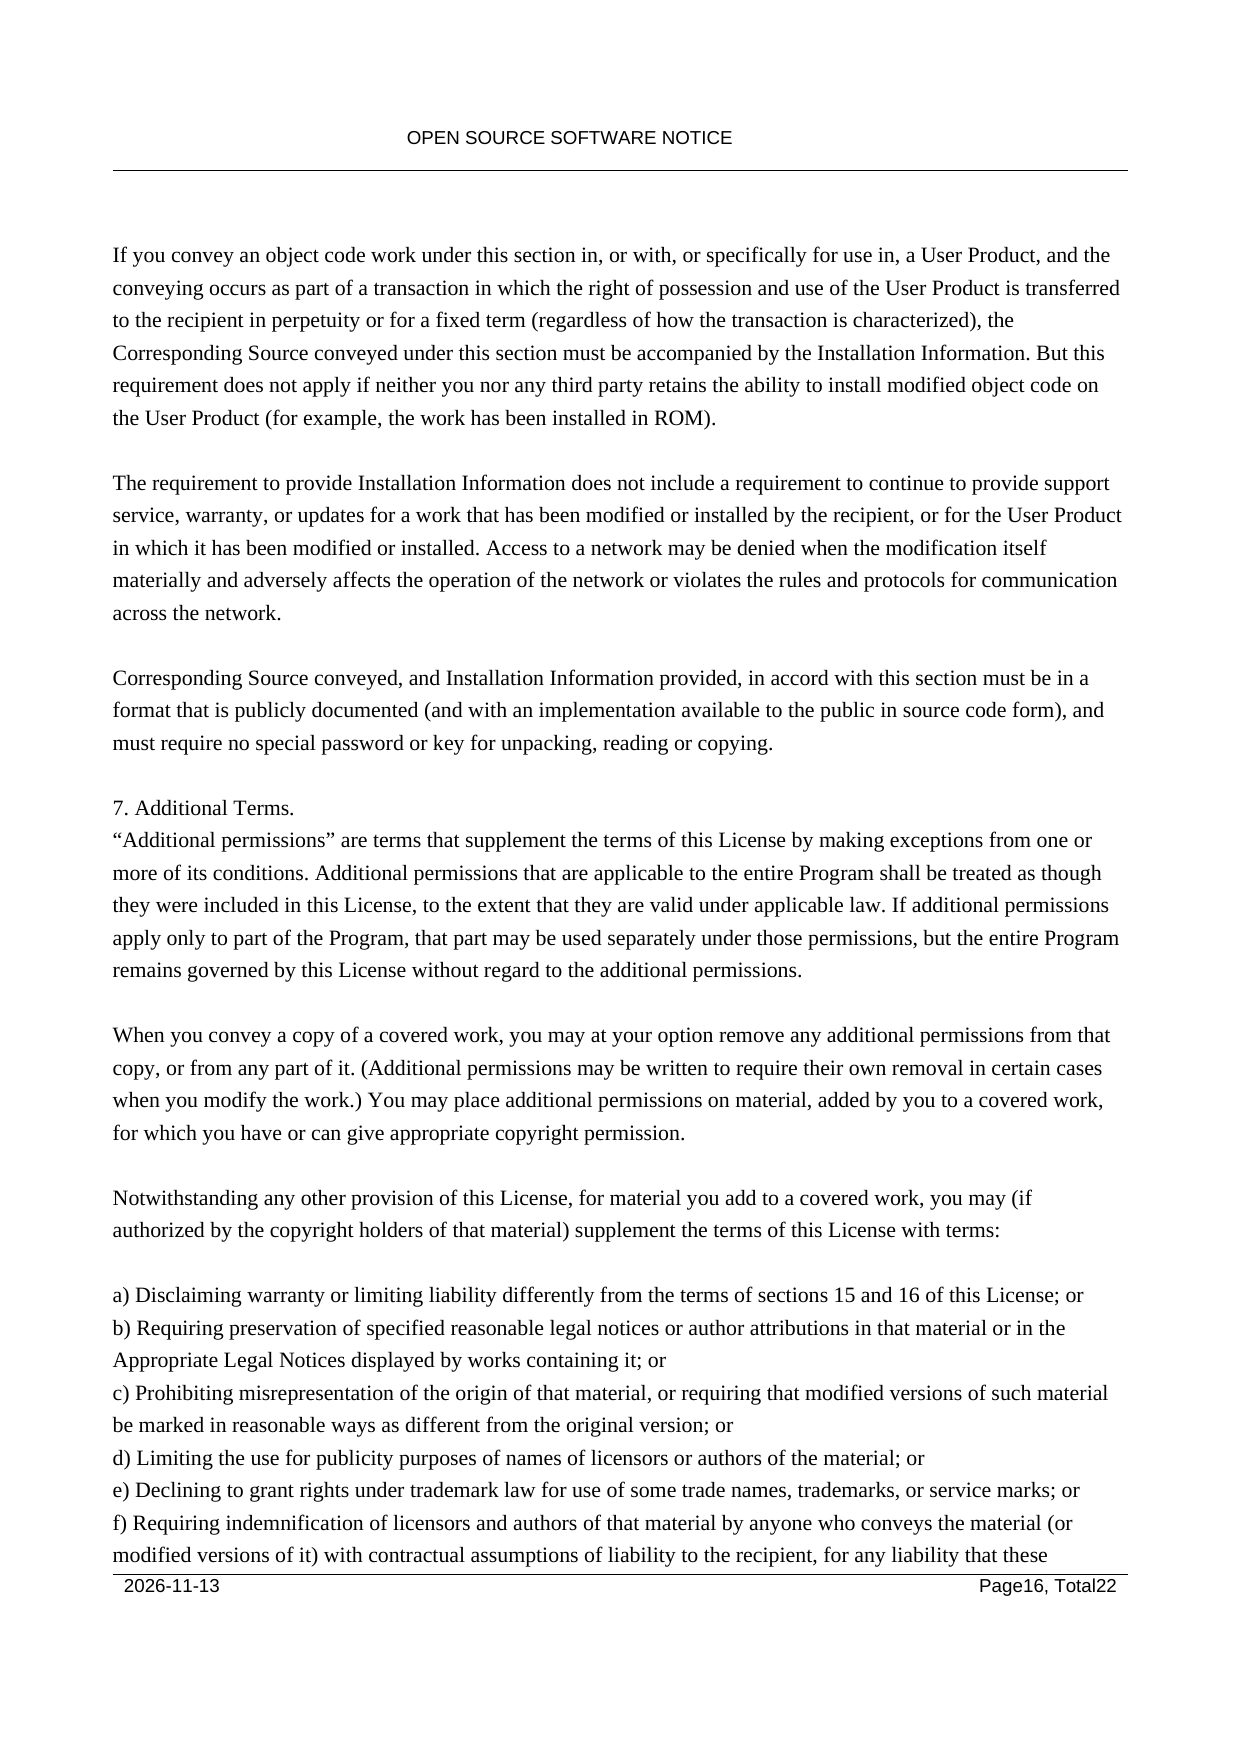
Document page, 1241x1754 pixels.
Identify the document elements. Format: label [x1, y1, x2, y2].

text [112, 206, 1128, 1571]
